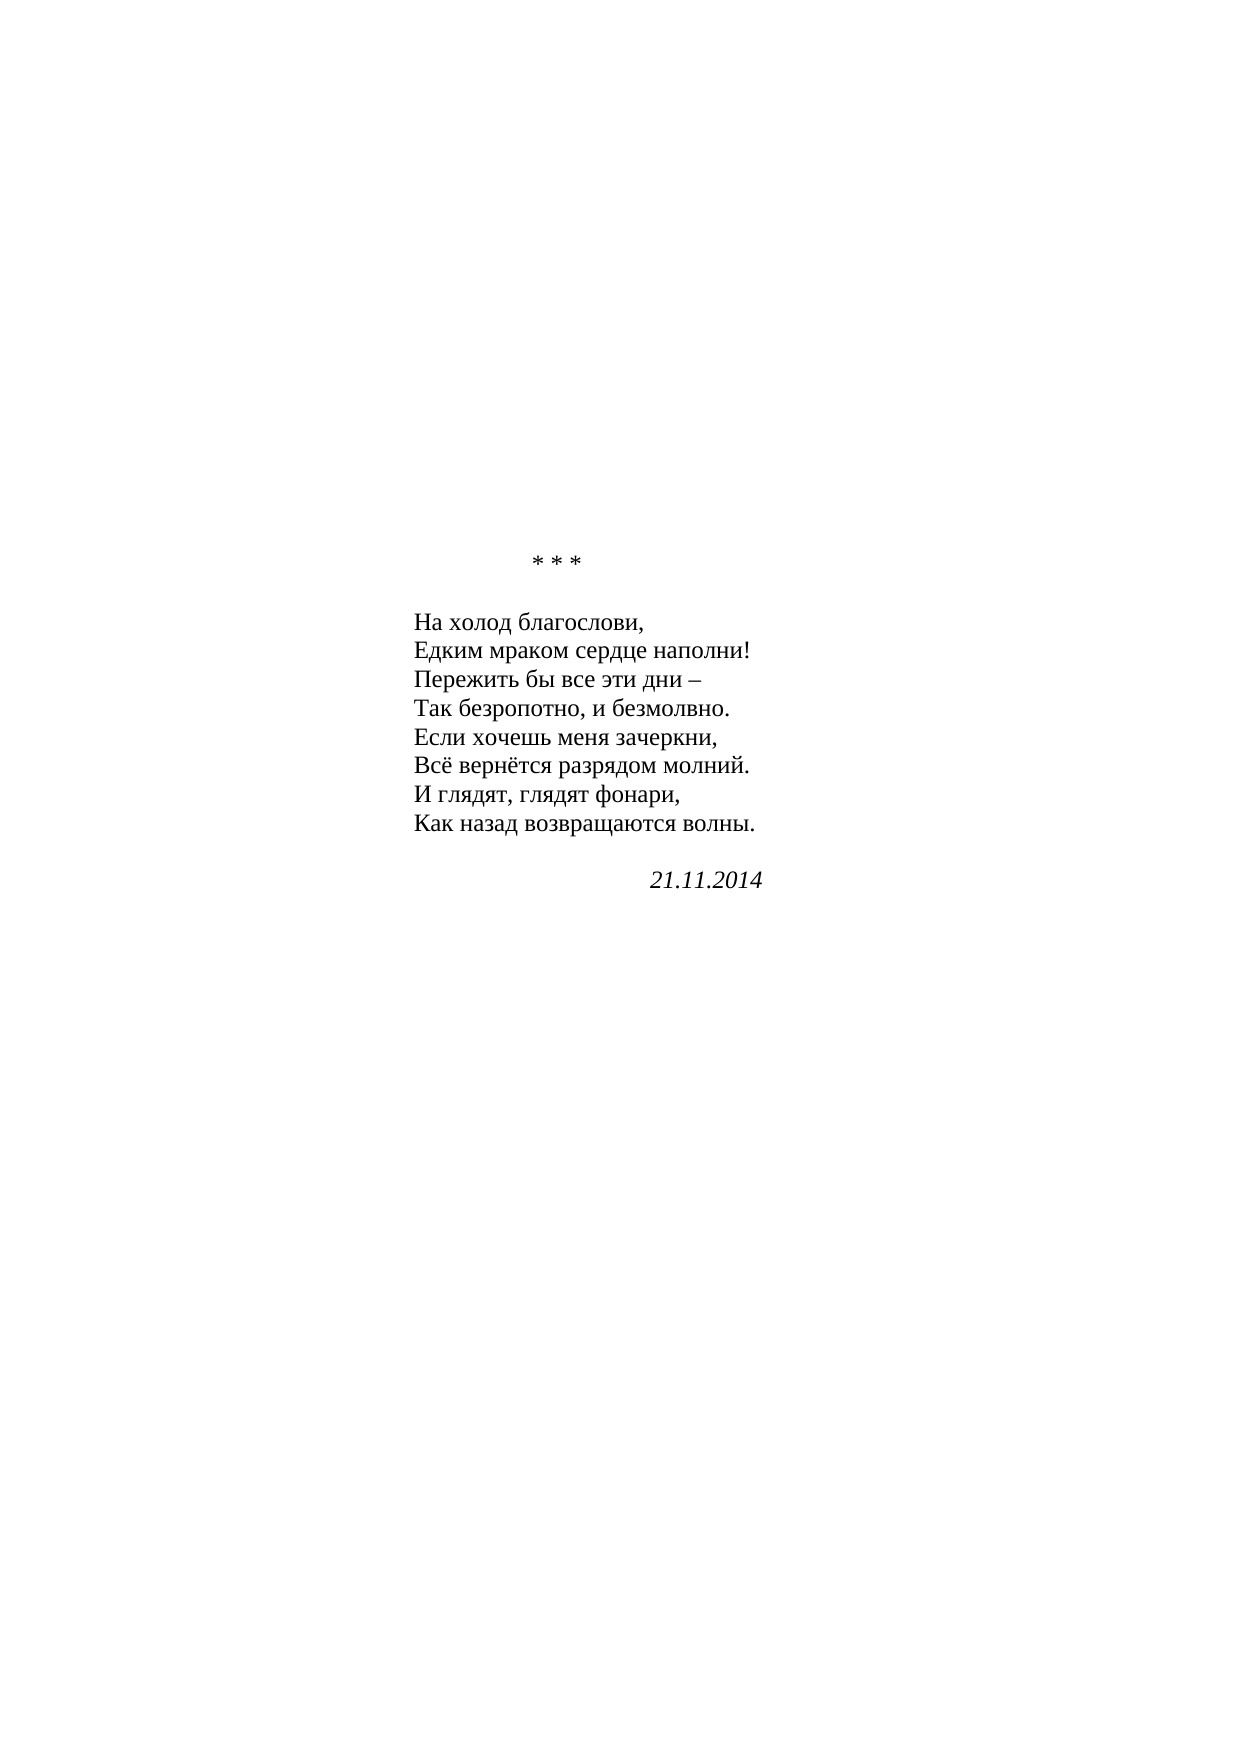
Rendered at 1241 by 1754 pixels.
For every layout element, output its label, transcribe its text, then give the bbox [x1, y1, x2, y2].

text 21.11.2014 [650, 866, 1152, 894]
text Как назад возвращаются волны. [413, 808, 1152, 837]
text Пережить бы все эти дни – [413, 664, 1152, 693]
text Едким мраком сердце наполни! [413, 636, 1152, 664]
text И глядят, глядят фонари, [413, 779, 1152, 808]
text * * * [532, 549, 1152, 578]
text Если хочешь меня зачеркни, [413, 722, 1152, 751]
text Всё вернётся разрядом молний. [413, 751, 1152, 779]
text На холод благослови, [413, 607, 1152, 636]
text Так безропотно, и безмолвно. [413, 693, 1152, 722]
